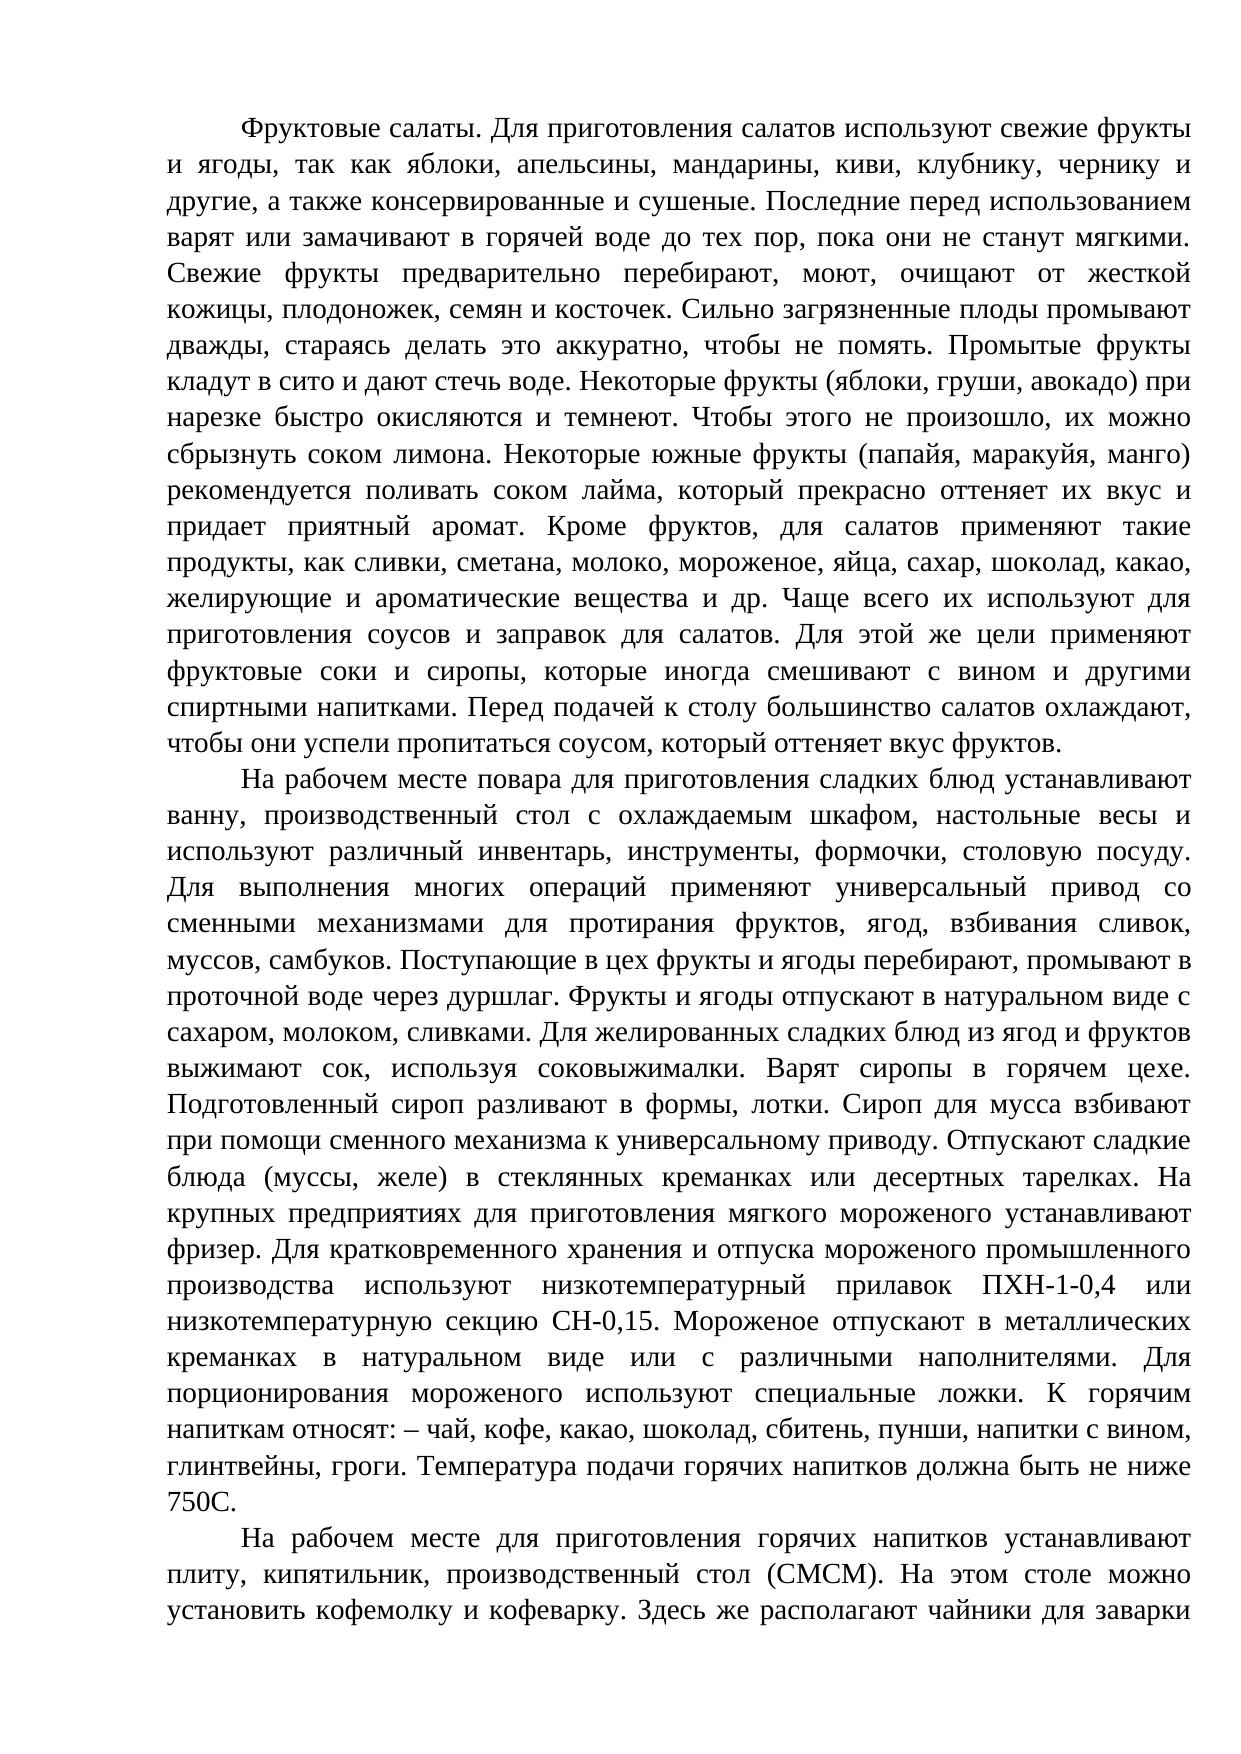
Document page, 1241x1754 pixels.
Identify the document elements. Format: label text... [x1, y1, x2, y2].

text Фруктовые салаты. Для приготовления салатов используют свежие фрукты и ягоды, так как яблоки, апельсины, мандарины, киви, клубнику, чернику и другие, а также консервированные и сушеные. Последние перед использованием варят или замачивают в горячей воде до тех пор, пока они не станут мягкими. Свежие фрукты предварительно перебирают, моют, очищают от жесткой кожицы, плодоножек, семян и косточек. Сильно загрязненные плоды промывают дважды, стараясь делать это аккуратно, чтобы не помять. Промытые фрукты кладут в сито и дают стечь воде. Некоторые фрукты (яблоки, груши, авокадо) при нарезке быстро окисляются и темнеют. Чтобы этого не произошло, их можно сбрызнуть соком лимона. Некоторые южные фрукты (папайя, маракуйя, манго) рекомендуется поливать соком лайма, который прекрасно оттеняет их вкус и придает приятный аромат. Кроме фруктов, для салатов применяют такие продукты, как сливки, сметана, молоко, мороженое, яйца, сахар, шоколад, какао, желирующие и ароматические вещества и др. Чаще всего их используют для приготовления соусов и заправок для салатов. Для этой же цели применяют фруктовые соки и сиропы, которые иногда смешивают с вином и другими спиртными напитками. Перед подачей к столу большинство салатов охлаждают, чтобы они успели пропитаться соусом, который оттеняет вкус фруктов. [167, 110, 1192, 758]
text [167, 1520, 1192, 1626]
text На рабочем месте повара для приготовления сладких блюд устанавливают ванну, производственный стол с охлаждаемым шкафом, настольные весы и используют различный инвентарь, инструменты, формочки, столовую посуду. Для выполнения многих операций применяют универсальный привод со сменными механизмами для протирания фруктов, ягод, взбивания сливок, муссов, самбуков. Поступающие в цех фрукты и ягоды перебирают, промывают в проточной воде через дуршлаг. Фрукты и ягоды отпускают в натуральном виде с сахаром, молоком, сливками. Для желированных сладких блюд из ягод и фруктов выжимают сок, используя соковыжималки. Варят сиропы в горячем цехе. Подготовленный сироп разливают в формы, лотки. Сироп для мусса взбивают при помощи сменного механизма к универсальному приводу. Отпускают сладкие блюда (муссы, желе) в стеклянных креманках или десертных тарелках. На крупных предприятиях для приготовления мягкого мороженого устанавливают фризер. Для кратковременного хранения и отпуска мороженого промышленного производства используют низкотемпературный прилавок ПХН-1-0,4 или низкотемпературную секцию СН-0,15. Мороженое отпускают в металлических креманках в натуральном виде или с различными наполнителями. Для порционирования мороженого используют специальные ложки. К горячим напиткам относят: – чай, кофе, какао, шоколад, сбитень, пунши, напитки с вином, глинтвейны, гроги. Температура подачи горячих напитков должна быть не ниже 750С. [167, 761, 1192, 1517]
